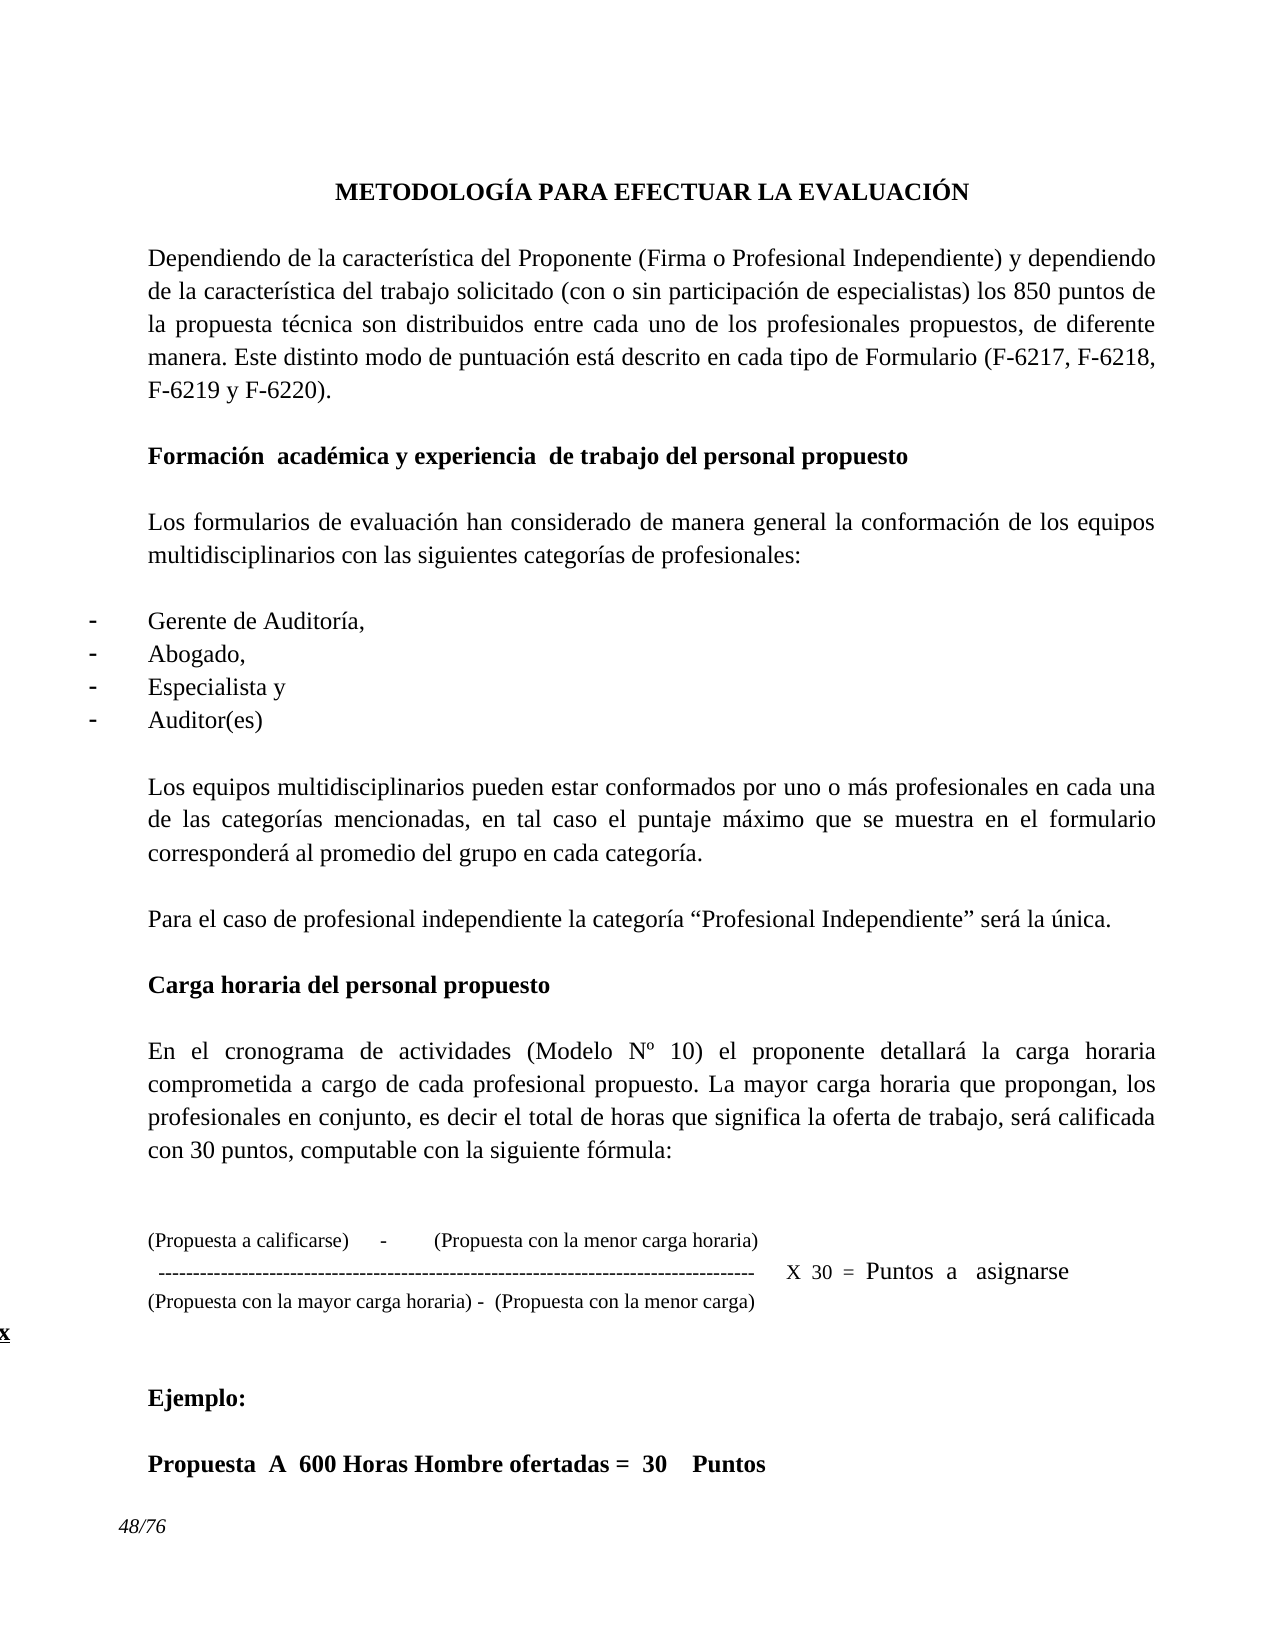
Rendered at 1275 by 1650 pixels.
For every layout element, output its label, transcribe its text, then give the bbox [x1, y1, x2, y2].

text Formación académica y experiencia de trabajo del personal propuesto [148, 441, 1157, 470]
text Para el caso de profesional independiente la categoría “Profesional Independiente” será la única. [148, 904, 1157, 932]
text (Propuesta con la mayor carga horaria) - (Propuesta con la menor carga) [148, 1289, 1157, 1313]
text En el cronograma de actividades (Modelo Nº 10) el proponente detallará la carga horaria comprometida a cargo de cada profesional propuesto. La mayor carga horaria que propongan, los profesionales en conjunto, es decir el total de horas que significa la oferta de trabajo, será calificada con 30 puntos, computable con la siguiente fórmula: [148, 1036, 1157, 1163]
text (Propuesta a calificarse) - (Propuesta con la menor carga horaria) [148, 1228, 1157, 1252]
text x [0, 1317, 1157, 1345]
list Gerente de Auditoría, [88, 606, 1157, 635]
text Ejemplo: [148, 1383, 1157, 1411]
text Propuesta A 600 Horas Hombre ofertadas = 30 Puntos [148, 1449, 1157, 1477]
list Abogado, [88, 639, 1157, 668]
list Auditor(es) [88, 706, 1157, 734]
text Dependiendo de la característica del Proponente (Firma o Profesional Independiente) y dependiendo de la característica del trabajo solicitado (con o sin participación de especialistas) los 850 puntos de la propuesta técnica son distribuidos entre cada uno de los profesionales propuestos, de diferente manera. Este distinto modo de puntuación está descrito en cada tipo de Formulario (F-6217, F-6218, F-6219 y F-6220). [148, 243, 1157, 404]
text -------------------------------------------------------------------------------------- X 30 = Puntos a asignarse [148, 1256, 1157, 1285]
text Los equipos multidisciplinarios pueden estar conformados por uno o más profesionales en cada una de las categorías mencionadas, en tal caso el puntaje máximo que se muestra en el formulario corresponderá al promedio del grupo en cada categoría. [148, 772, 1157, 866]
text Los formularios de evaluación han considerado de manera general la conformación de los equipos multidisciplinarios con las siguientes categorías de profesionales: [148, 507, 1157, 569]
list Especialista y [88, 672, 1157, 701]
text Carga horaria del personal propuesto [148, 970, 1157, 998]
text METODOLOGÍA PARA EFECTUAR [148, 177, 1157, 206]
